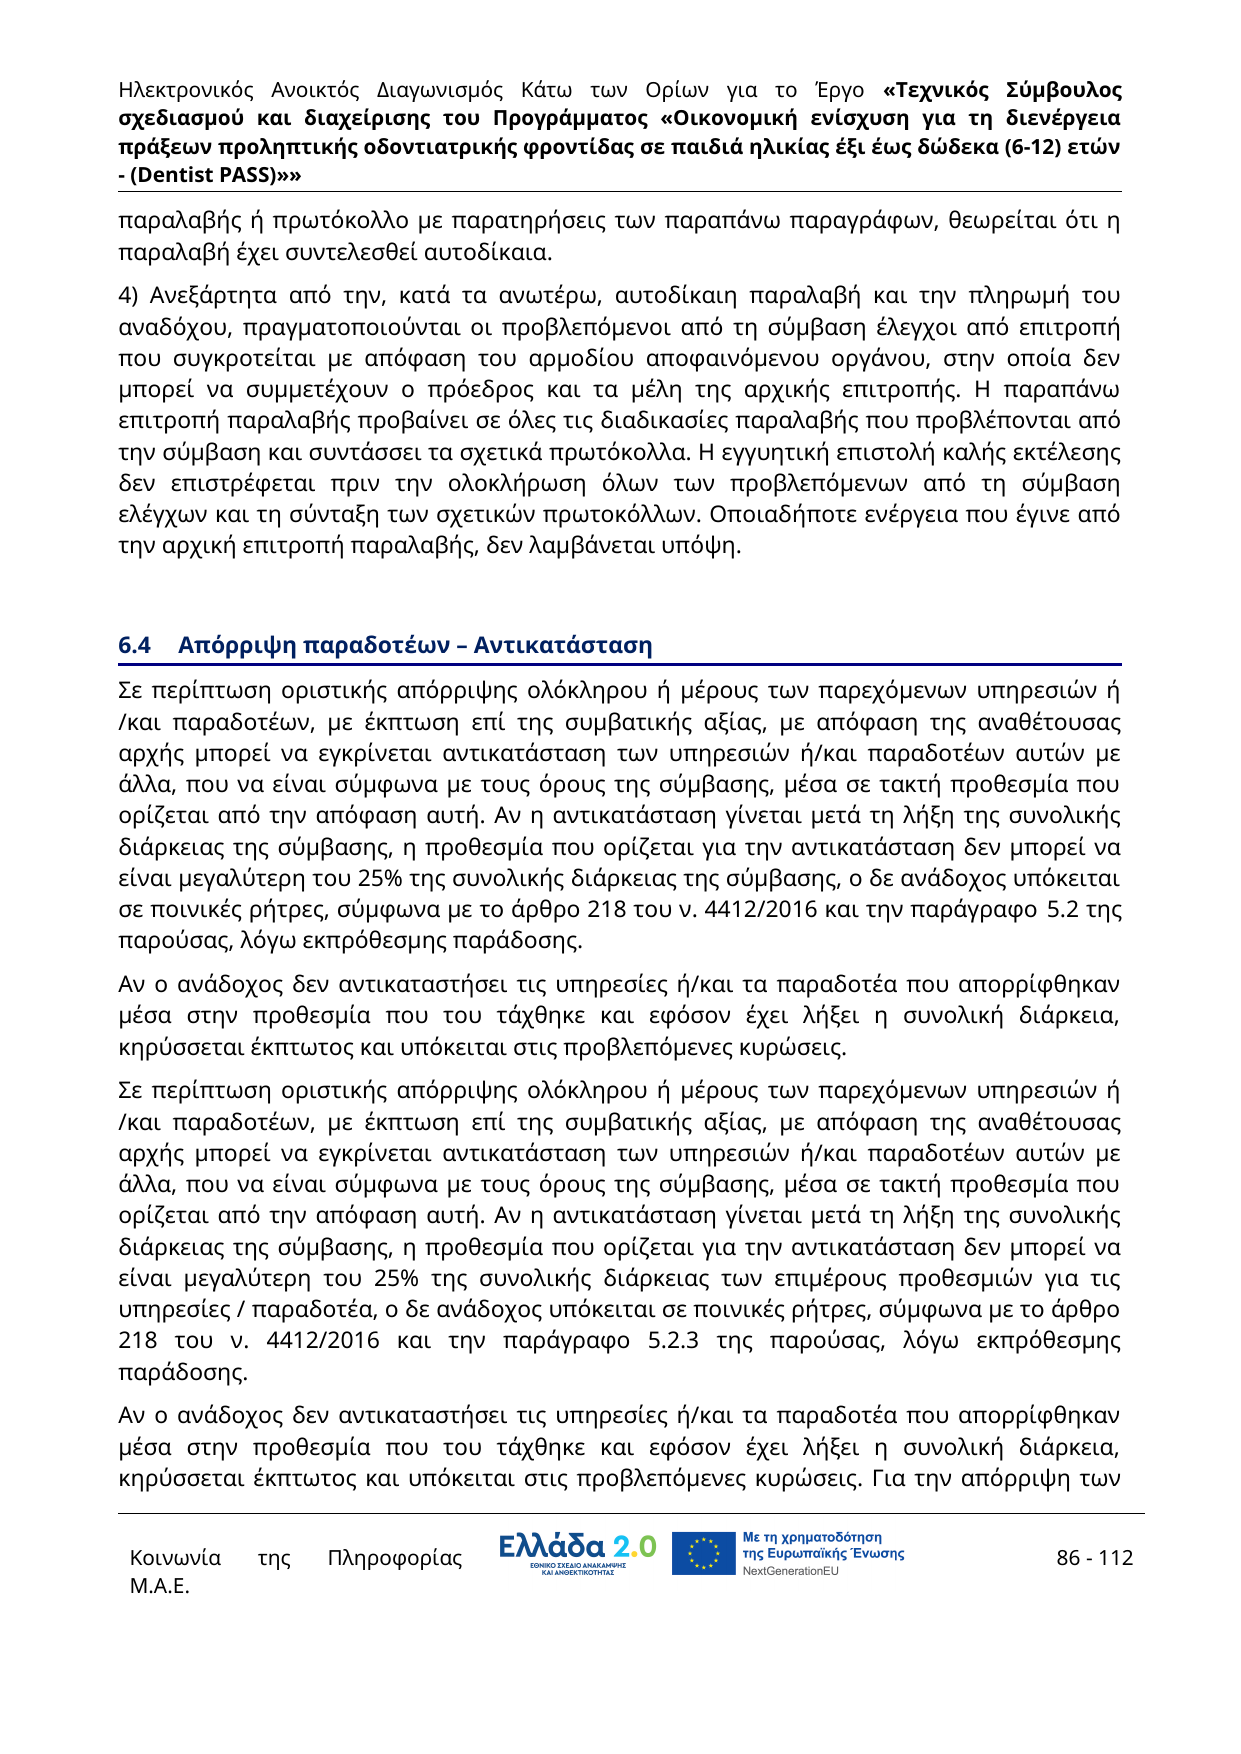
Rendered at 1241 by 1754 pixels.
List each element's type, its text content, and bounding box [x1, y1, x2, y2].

picture [484, 1516, 919, 1591]
text Σε περίπτωση οριστικής απόρριψης ολόκληρου ή μέρους των παρεχόμενων υπηρεσιών ή /και παραδοτέων, με έκπτωση επί της συμβατικής αξίας, με απόφαση της αναθέτουσας αρχής μπορεί να εγκρίνεται αντικατάσταση των υπηρεσιών ή/και παραδοτέων αυτών με άλλα, που να είναι σύμφωνα με τους όρους της σύμβασης, μέσα σε τακτή προθεσμία που ορίζεται από την απόφαση αυτή. Αν η αντικατάσταση γίνεται μετά τη λήξη της συνολικής διάρκειας της σύμβασης, η προθεσμία που ορίζεται για την αντικατάσταση δεν μπορεί να είναι μεγαλύτερη του 25% της συνολικής διάρκειας της σύμβασης, ο δε ανάδοχος υπόκειται σε ποινικές ρήτρες, σύμφωνα με το άρθρο 218 του ν. 4412/2016 και την παράγραφο ‎5.2 της παρούσας, λόγω εκπρόθεσμης παράδοσης. [118, 674, 1122, 955]
text 4) Ανεξάρτητα από την, κατά τα ανωτέρω, αυτοδίκαιη παραλαβή και την πληρωμή του αναδόχου, πραγματοποιούνται οι προβλεπόμενοι από τη σύμβαση έλεγχοι από επιτροπή που συγκροτείται με απόφαση του αρμοδίου αποφαινόμενου οργάνου, στην οποία δεν μπορεί να συμμετέχουν ο πρόεδρος και τα μέλη της αρχικής επιτροπής. Η παραπάνω επιτροπή παραλαβής προβαίνει σε όλες τις διαδικασίες παραλαβής που προβλέπονται από την σύμβαση και συντάσσει τα σχετικά πρωτόκολλα. Η εγγυητική επιστολή καλής εκτέλεσης δεν επιστρέφεται πριν την ολοκλήρωση όλων των προβλεπόμενων από τη σύμβαση ελέγχων και τη σύνταξη των σχετικών πρωτοκόλλων. Οποιαδήποτε ενέργεια που έγινε από την αρχική επιτροπή παραλαβής, δεν λαμβάνεται υπόψη. [118, 279, 1122, 561]
text Αν ο ανάδοχος δεν αντικαταστήσει τις υπηρεσίες ή/και τα παραδοτέα που απορρίφθηκαν μέσα στην προθεσμία που του τάχθηκε και εφόσον έχει λήξει η συνολική διάρκεια, κηρύσσεται έκπτωτος και υπόκειται στις προβλεπόμενες κυρώσεις. [118, 968, 1122, 1062]
subtitle Απόρριψη παραδοτέων – Αντικατάσταση [118, 629, 1122, 663]
text Σε περίπτωση οριστικής απόρριψης ολόκληρου ή μέρους των παρεχόμενων υπηρεσιών ή /και παραδοτέων, με έκπτωση επί της συμβατικής αξίας, με απόφαση της αναθέτουσας αρχής μπορεί να εγκρίνεται αντικατάσταση των υπηρεσιών ή/και παραδοτέων αυτών με άλλα, που να είναι σύμφωνα με τους όρους της σύμβασης, μέσα σε τακτή προθεσμία που ορίζεται από την απόφαση αυτή. Αν η αντικατάσταση γίνεται μετά τη λήξη της συνολικής διάρκειας της σύμβασης, η προθεσμία που ορίζεται για την αντικατάσταση δεν μπορεί να είναι μεγαλύτερη του 25% της συνολικής διάρκειας των επιμέρους προθεσμιών για τις υπηρεσίες / παραδοτέα, ο δε ανάδοχος υπόκειται σε ποινικές ρήτρες, σύμφωνα με το άρθρο 218 του ν. 4412/2016 και την παράγραφο 5.2.3 της παρούσας, λόγω εκπρόθεσμης παράδοσης. [118, 1074, 1122, 1387]
